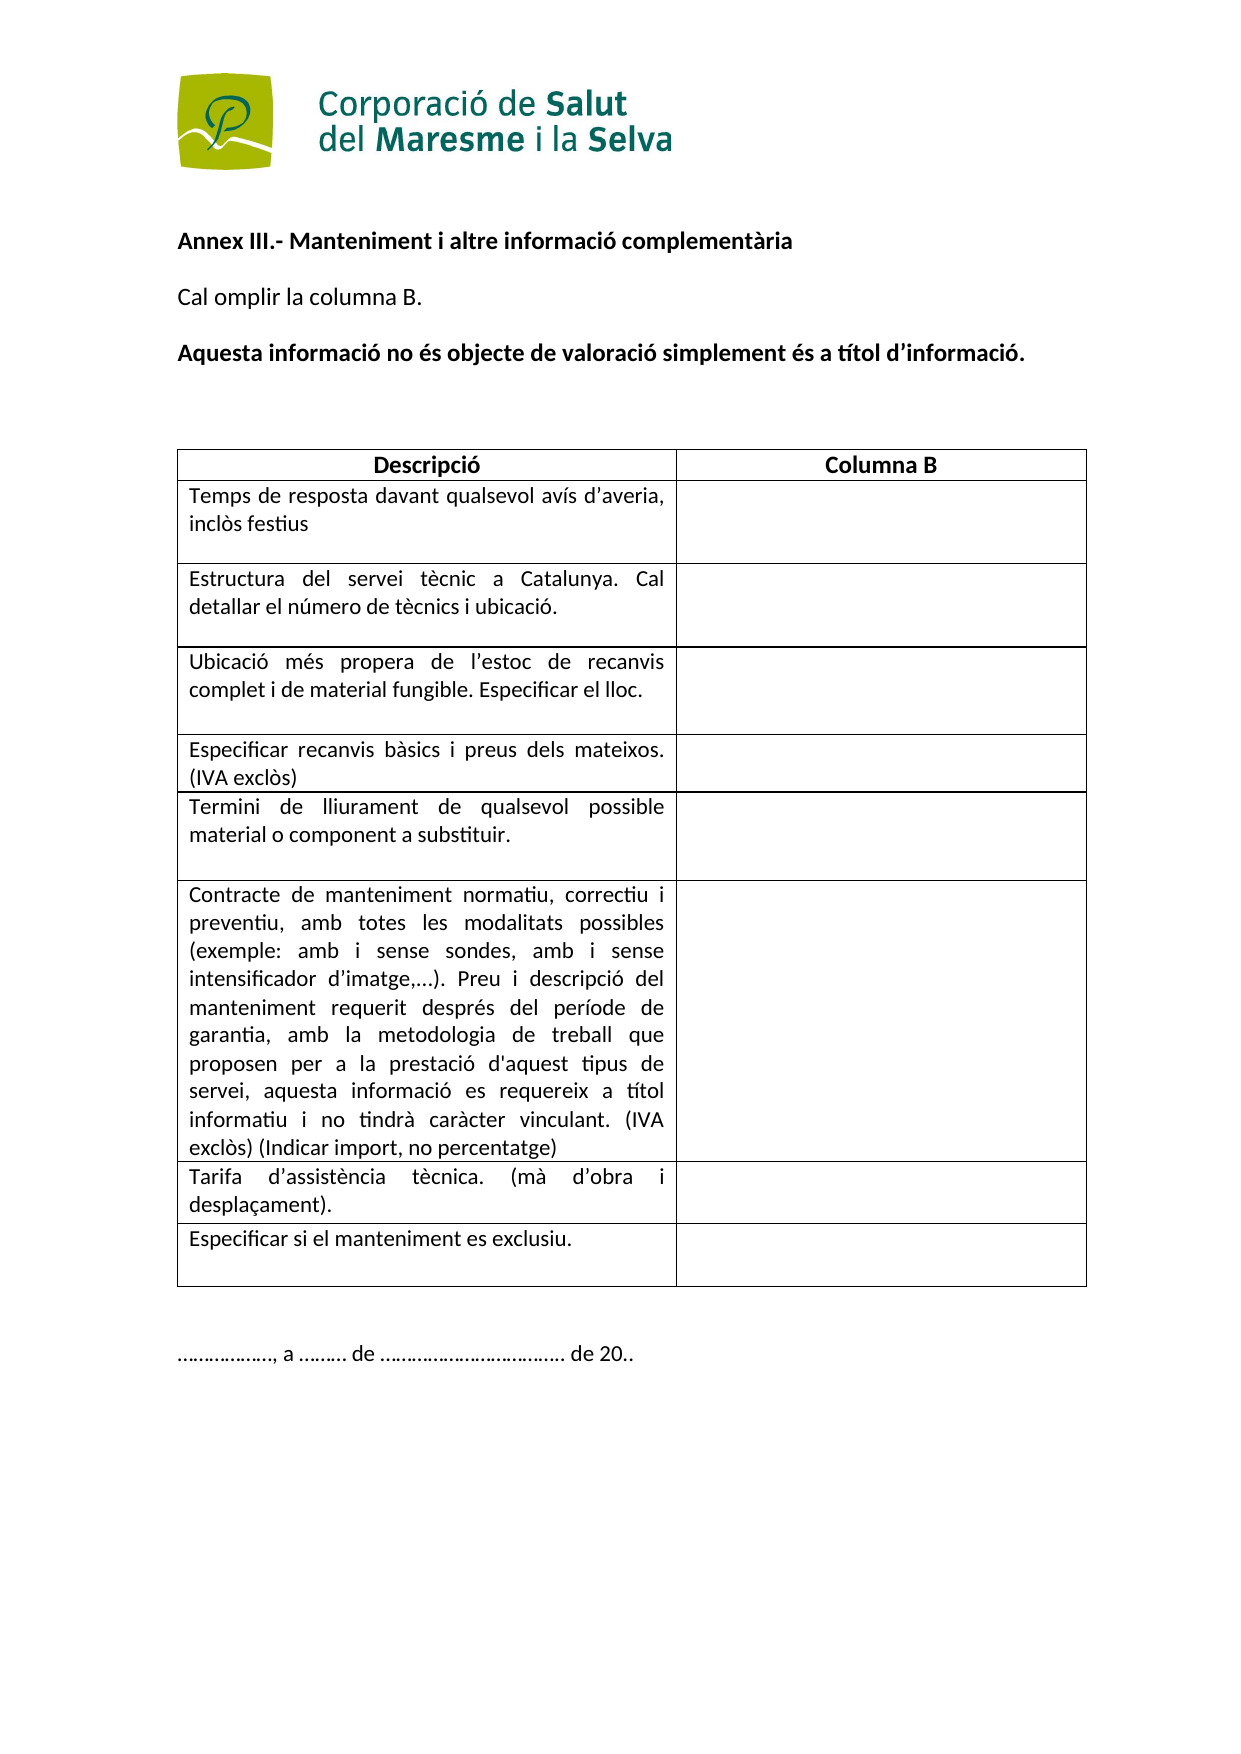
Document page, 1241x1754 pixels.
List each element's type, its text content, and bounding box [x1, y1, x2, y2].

table_cell Contracte de manteniment normatiu, correctiu i preventiu, amb totes les modalitats possibles (exemple: amb i sense sondes, amb i sense intensificador d’imatge,...). Preu i descripció del manteniment requerit després del període de garantia, amb la metodologia de treball que proposen per a la prestació d'aquest tipus de servei, aquesta informació es requereix a títol informatiu i no tindrà caràcter vinculant. (IVA exclòs) (Indicar import, no percentatge) [178, 881, 676, 1161]
table_cell [677, 1162, 1086, 1223]
table_header Columna B [677, 450, 1086, 480]
text ………………, a ……… de …………………………….. de 20.. [177, 1339, 1063, 1368]
text Aquesta informació no és objecte de valoració simplement és a títol d’informació. [177, 337, 1063, 367]
table_cell [677, 735, 1086, 791]
table_cell [677, 881, 1086, 1161]
table_cell Ubicació més propera de l’estoc de recanvis complet i de material fungible. Especificar el lloc. [178, 648, 676, 734]
table_header Descripció [178, 450, 676, 480]
table_cell Tarifa d’assistència tècnica. (mà d’obra i desplaçament). [178, 1162, 676, 1223]
table_cell Temps de resposta davant qualsevol avís d’averia, inclòs festius [178, 481, 676, 563]
text Annex III.- Manteniment i altre informació complementària [177, 225, 1063, 256]
table_cell Termini de lliurament de qualsevol possible material o component a substituir. [178, 793, 676, 879]
table_cell [677, 1224, 1086, 1286]
text Cal omplir la columna B. [177, 281, 1063, 311]
table_cell [677, 793, 1086, 879]
table_cell Especificar si el manteniment es exclusiu. [178, 1224, 676, 1286]
table_cell [677, 648, 1086, 734]
table_cell [677, 481, 1086, 563]
table_cell Especificar recanvis bàsics i preus dels mateixos. (IVA exclòs) [178, 735, 676, 791]
table_cell Estructura del servei tècnic a Catalunya. Cal detallar el número de tècnics i ubicació. [178, 564, 676, 646]
picture [177, 73, 672, 170]
table_cell [677, 564, 1086, 646]
